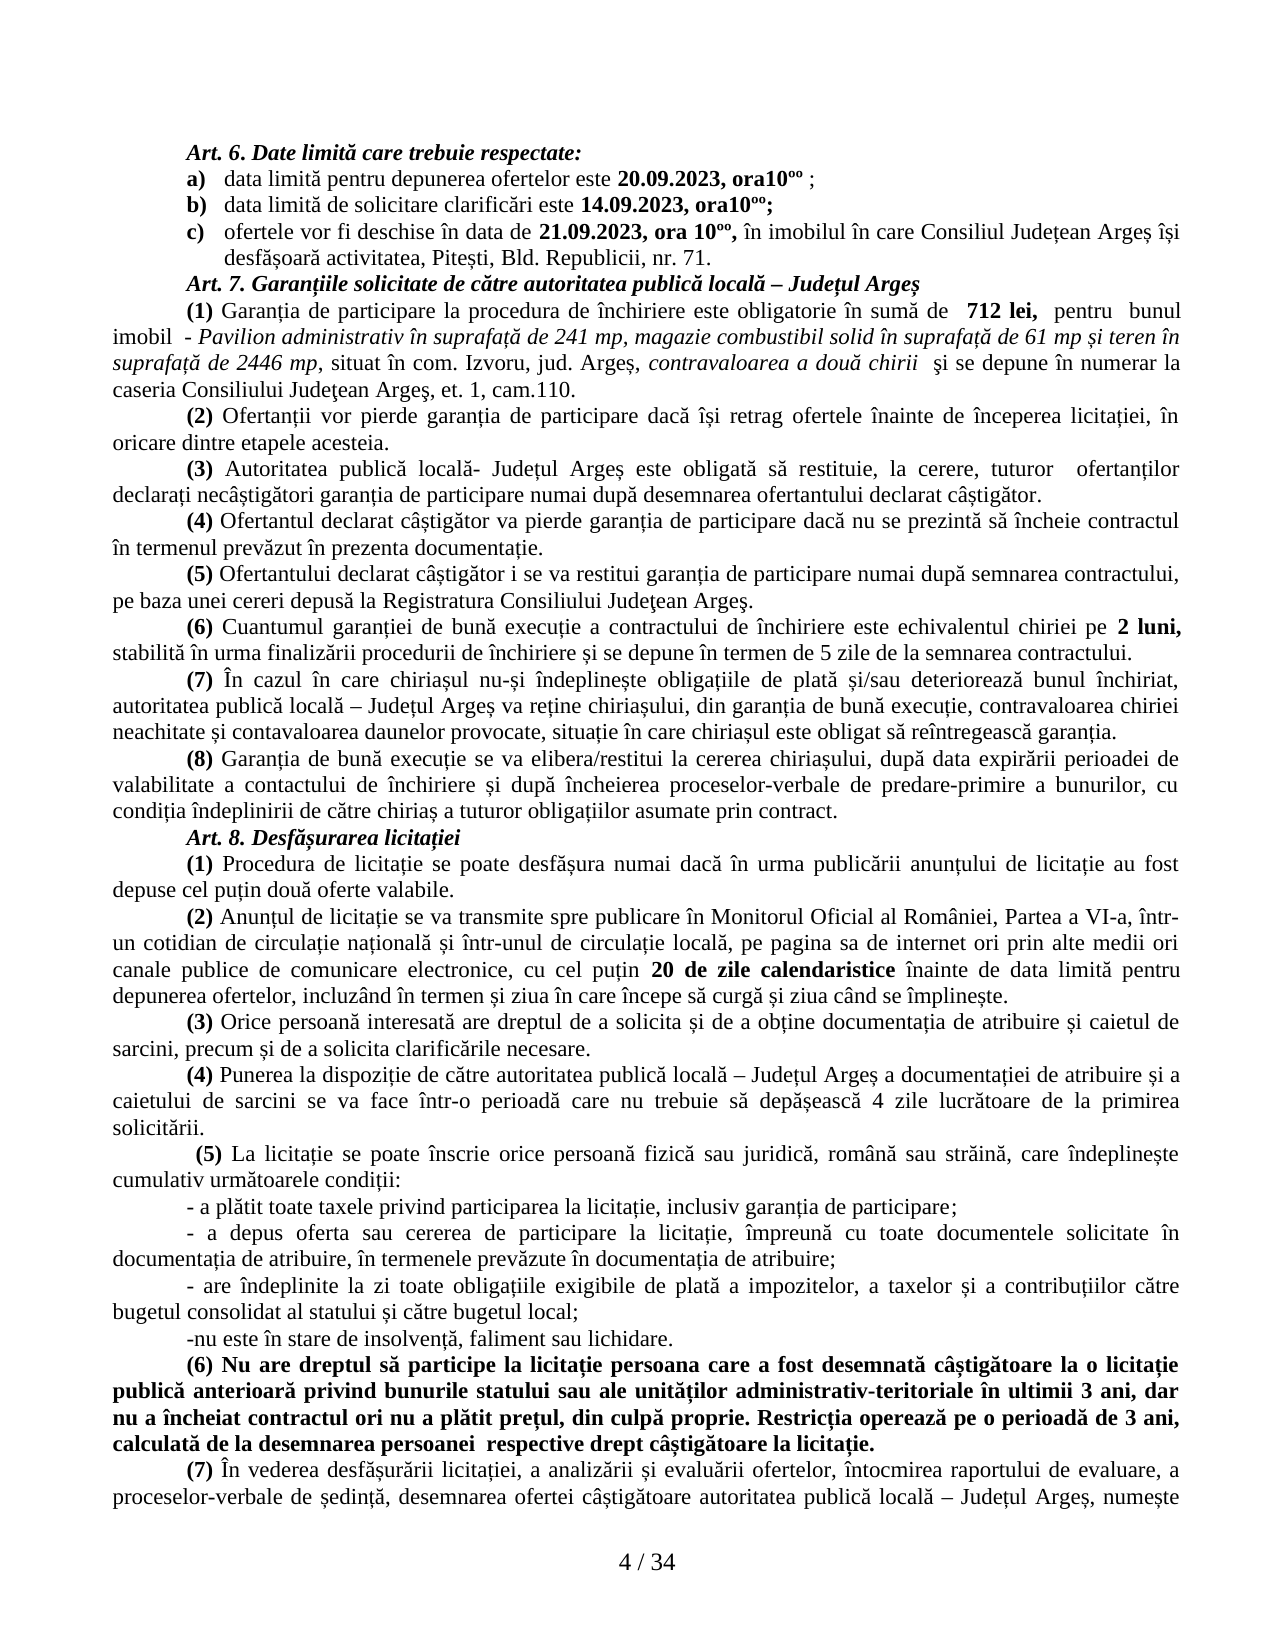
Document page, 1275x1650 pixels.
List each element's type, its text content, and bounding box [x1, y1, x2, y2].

text - are îndeplinite la zi toate obligațiile exigibile de plată a impozitelor, a taxelor și a contribuțiilor către bugetul consolidat al statului și către bugetul local; [112, 1272, 1181, 1324]
text (3) Orice persoană interesată are dreptul de a solicita și de a obține documentația de atribuire și caietul de sarcini, precum și de a solicita clarificările necesare. [112, 1008, 1181, 1061]
text (5) La licitație se poate înscrie orice persoană fizică sau juridică, română sau străină, care îndeplinește cumulativ următoarele condiții: [112, 1140, 1181, 1193]
text (1) Procedura de licitație se poate desfășura numai dacă în urma publicării anunțului de licitație au fost depuse cel puțin două oferte valabile. [112, 850, 1181, 903]
text (2) Anunțul de licitație se va transmite spre publicare în Monitorul Oficial al României, Partea a VI-a, într-un cotidian de circulație națională și într-unul de circulație locală, pe pagina sa de internet ori prin alte medii ori canale publice de comunicare electronice, cu cel puțin 20 de zile calendaristice înainte de data limită pentru depunerea ofertelor, incluzând în termen și ziua în care începe să curgă și ziua când se împlinește. [112, 903, 1181, 1008]
text Art. 7. Garanțiile solicitate de către autoritatea publică locală – Județul Argeș [112, 270, 1181, 297]
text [112, 1456, 1181, 1509]
list ofertele vor fi deschise în data de 21.09.2023, ora 10ºº, în imobilul în care Consiliul Județean Argeș își desfășoară activitatea, Pitești, Bld. Republicii, nr. 71. [186, 218, 1181, 270]
text - a plătit toate taxele privind participarea la licitație, inclusiv garanția de participare; [112, 1193, 1181, 1219]
text (4) Punerea la dispoziție de către autoritatea publică locală – Județul Argeș a documentației de atribuire și a caietului de sarcini se va face într-o perioadă care nu trebuie să depășească 4 zile lucrătoare de la primirea solicitării. [112, 1061, 1181, 1140]
text (1) Garanția de participare la procedura de închiriere este obligatorie în sumă de 712 lei, pentru bunul imobil - Pavilion administrativ în suprafață de 241 mp, magazie combustibil solid în suprafață de 61 mp și teren în suprafață de 2446 mp, situat în com. Izvoru, jud. Argeș, contravaloarea a două chirii şi se depune în numerar la caseria Consiliului Judeţean Argeş, et. 1, cam.110. [112, 297, 1181, 402]
text Art. 6. Date limită care trebuie respectate: [112, 139, 1181, 165]
text (7) În cazul în care chiriașul nu-și îndeplinește obligațiile de plată și/sau deteriorează bunul închiriat, autoritatea publică locală – Județul Argeș va reține chiriașului, din garanția de bună execuție, contravaloarea chiriei neachitate și contavaloarea daunelor provocate, situație în care chiriașul este obligat să reîntregească garanția. [112, 666, 1181, 745]
text (8) Garanția de bună execuție se va elibera/restitui la cererea chiriașului, după data expirării perioadei de valabilitate a contactului de închiriere și după încheierea proceselor-verbale de predare-primire a bunurilor, cu condiția îndeplinirii de către chiriaș a tuturor obligațiilor asumate prin contract. [112, 745, 1181, 824]
text (5) Ofertantului declarat câștigător i se va restitui garanția de participare numai după semnarea contractului, pe baza unei cereri depusă la Registratura Consiliului Judeţean Argeş. [112, 560, 1181, 613]
text (3) Autoritatea publică locală- Județul Argeș este obligată să restituie, la cerere, tuturor ofertanților declarați necâștigători garanția de participare numai după desemnarea ofertantului declarat câștigător. [112, 455, 1181, 508]
text - a depus oferta sau cererea de participare la licitație, împreună cu toate documentele solicitate în documentația de atribuire, în termenele prevăzute în documentația de atribuire; [112, 1219, 1181, 1272]
text (2) Ofertanții vor pierde garanția de participare dacă își retrag ofertele înainte de începerea licitației, în oricare dintre etapele acesteia. [112, 402, 1181, 455]
list data limită de solicitare clarificări este 14.09.2023, ora10ºº; [186, 191, 1181, 218]
text Art. 8. Desfășurarea licitației [112, 824, 1181, 850]
text (6) Cuantumul garanției de bună execuție a contractului de închiriere este echivalentul chiriei pe 2 luni, stabilită în urma finalizării procedurii de închiriere și se depune în termen de 5 zile de la semnarea contractului. [112, 613, 1181, 666]
text (6) Nu are dreptul să participe la licitație persoana care a fost desemnată câștigătoare la o licitație publică anterioară privind bunurile statului sau ale unităților administrativ-teritoriale în ultimii 3 ani, dar nu a încheiat contractul ori nu a plătit prețul, din culpă proprie. Restricția operează pe o perioadă de 3 ani, calculată de la desemnarea persoanei respective drept câștigătoare la licitație. [112, 1351, 1181, 1456]
text (4) Ofertantul declarat câștigător va pierde garanția de participare dacă nu se prezintă să încheie contractul în termenul prevăzut în prezenta documentație. [112, 508, 1181, 560]
list data limită pentru depunerea ofertelor este 20.09.2023, ora10ºº ; [186, 165, 1181, 191]
text -nu este în stare de insolvență, faliment sau lichidare. [112, 1324, 1181, 1351]
